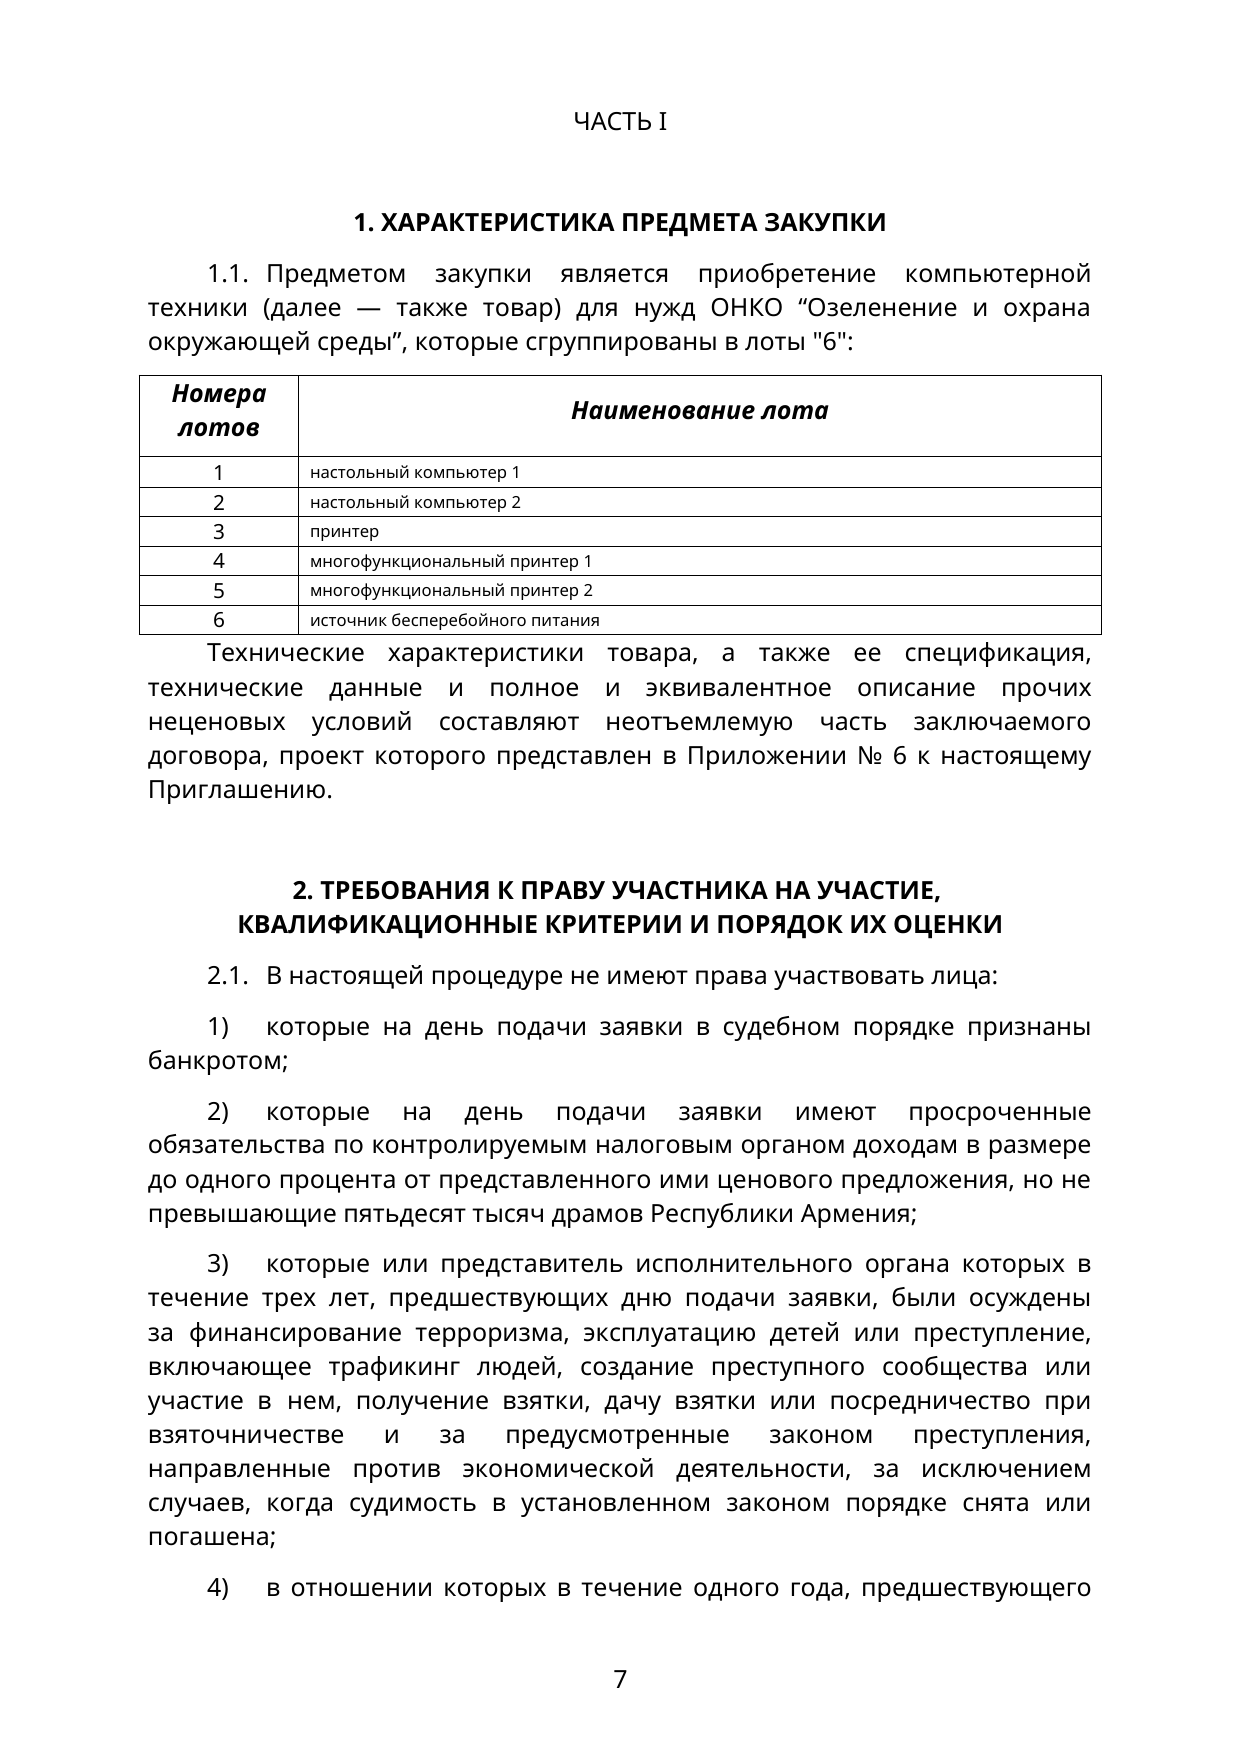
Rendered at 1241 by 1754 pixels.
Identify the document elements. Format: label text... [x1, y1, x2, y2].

table_cell 3 [140, 517, 298, 546]
table_cell многофункциональный принтер 2 [299, 576, 1101, 604]
table_cell настольный компьютер 1 [299, 457, 1101, 487]
table_header Номера лотов [140, 376, 298, 456]
table_cell 2 [140, 488, 298, 516]
text 2. ТРЕБОВАНИЯ К ПРАВУ УЧАСТНИКА НА УЧАСТИЕ, КВАЛИФИКАЦИОННЫЕ КРИТЕРИИ И ПОРЯДОК ИХ ОЦЕНКИ [148, 873, 1092, 941]
text ЧАСТЬ I [148, 103, 1092, 137]
table_cell 1 [140, 457, 298, 487]
text 1. ХАРАКТЕРИСТИКА ПРЕДМЕТА ЗАКУПКИ [148, 205, 1092, 239]
text 1) которые на день подачи заявки в судебном порядке признаны банкротом; [148, 1008, 1092, 1076]
table_cell 6 [140, 606, 298, 634]
table_header Наименование лота [299, 376, 1101, 456]
text Технические характеристики товара, а также ее спецификация, технические данные и полное и эквивалентное описание прочих неценовых условий составляют неотъемлемую часть заключаемого договора, проект которого представлен в Приложении № 6 к настоящему Приглашению. [148, 635, 1092, 805]
table_cell многофункциональный принтер 1 [299, 547, 1101, 575]
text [148, 1570, 1092, 1604]
subtitle 1.1. Предметом закупки является приобретение компьютерной техники (далее — также товар) для нужд ОНКО “Озеленение и охрана окружающей среды”, которые сгруппированы в лоты "6": [148, 256, 1092, 358]
table_cell 4 [140, 547, 298, 575]
text 3) которые или представитель исполнительного органа которых в течение трех лет, предшествующих дню подачи заявки, были осуждены за финансирование терроризма, эксплуатацию детей или преступление, включающее трафикинг людей, создание преступного сообщества или участие в нем, получение взятки, дачу взятки или посредничество при взяточничестве и за предусмотренные законом преступления, направленные против экономической деятельности, за исключением случаев, когда судимость в установленном законом порядке снята или погашена; [148, 1246, 1092, 1553]
table_cell источник бесперебойного питания [299, 606, 1101, 634]
table_cell 5 [140, 576, 298, 604]
table_cell принтер [299, 517, 1101, 546]
text 2.1. В настоящей процедуре не имеют права участвовать лица: [148, 958, 1092, 992]
table_cell настольный компьютер 2 [299, 488, 1101, 516]
text 2) которые на день подачи заявки имеют просроченные обязательства по контролируемым налоговым органом доходам в размере до одного процента от представленного ими ценового предложения, но не превышающие пятьдесят тысяч драмов Республики Армения; [148, 1093, 1092, 1229]
